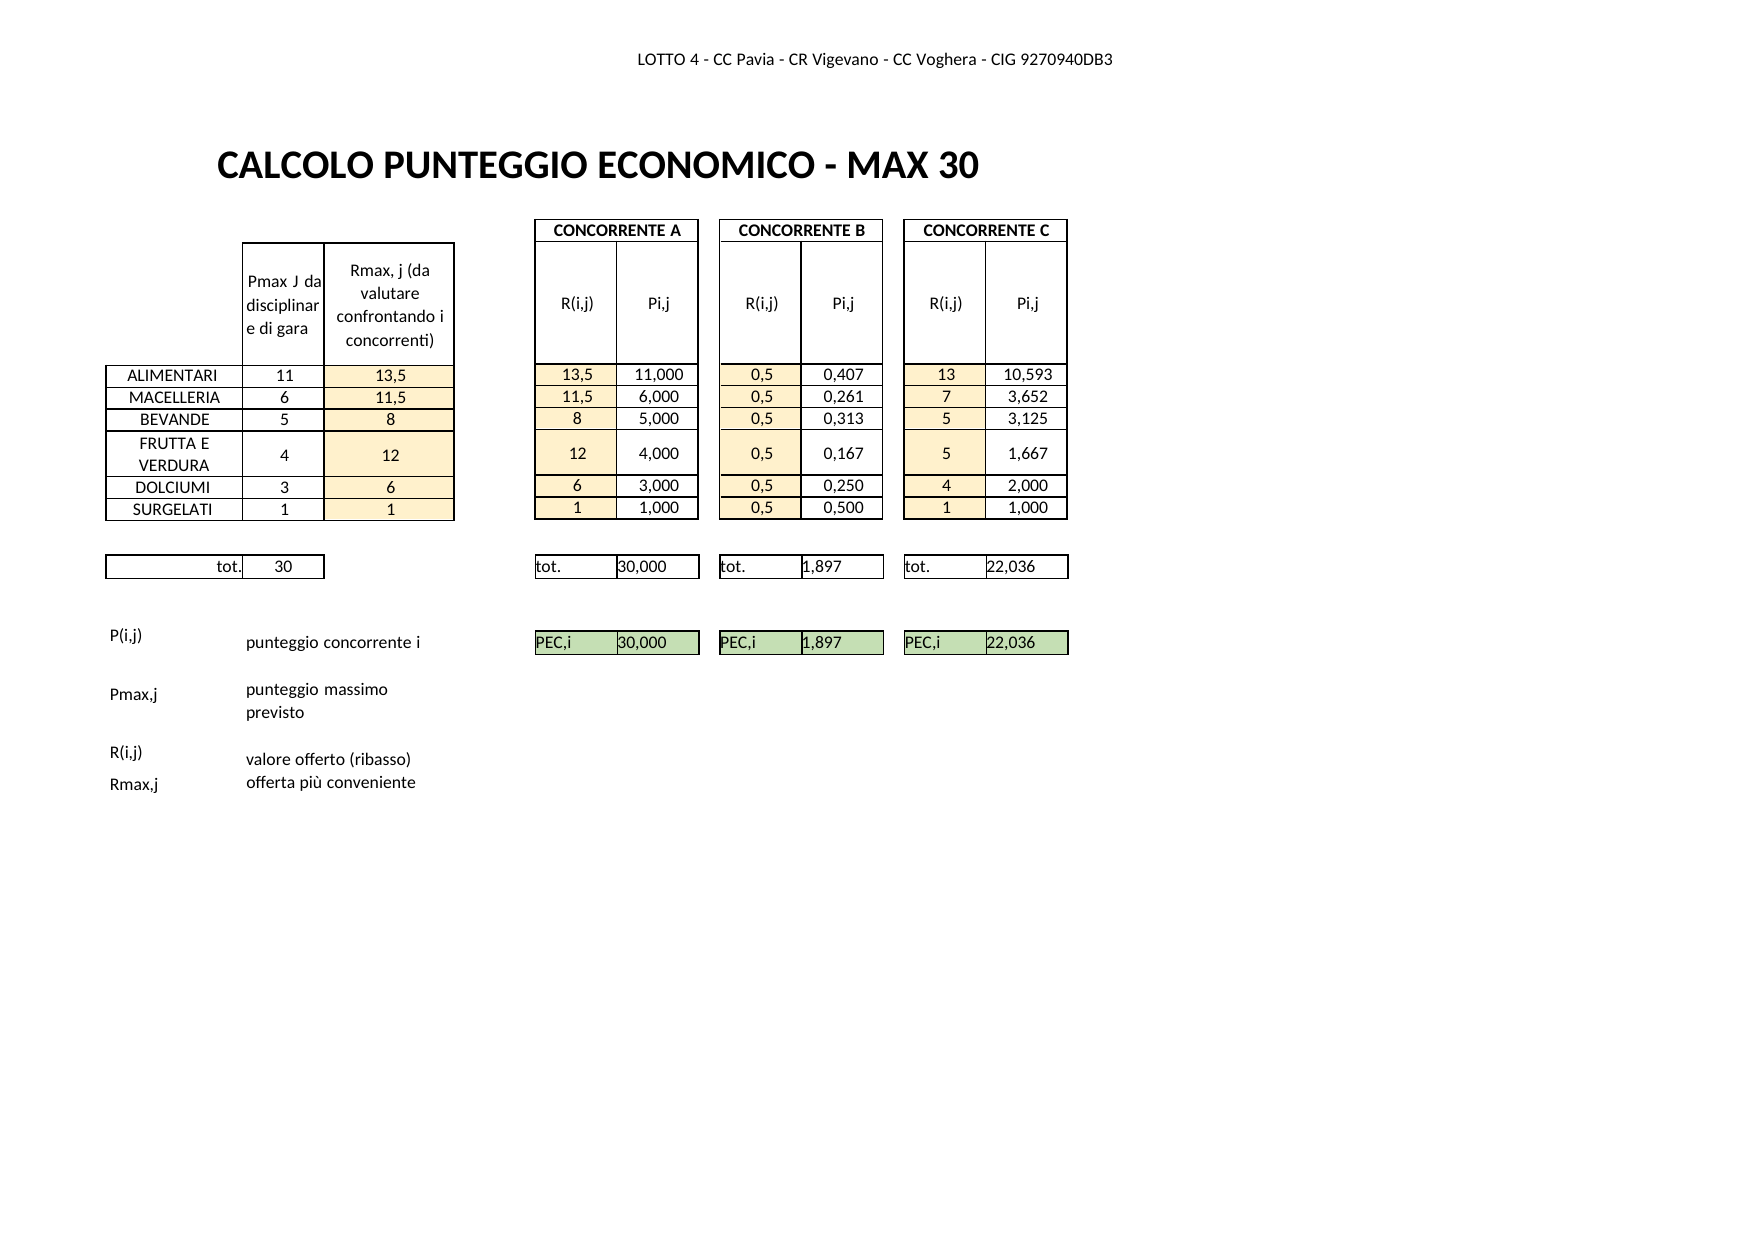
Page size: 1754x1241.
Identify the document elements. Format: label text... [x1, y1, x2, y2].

subtitle CALCOLO PUNTEGGIO ECONOMICO - MAX 30 [217, 139, 1656, 188]
text Pmax,j R(i,j) [109, 646, 159, 763]
text valore offerto (ribasso) [246, 748, 1656, 770]
text punteggio massimo previsto [246, 678, 390, 723]
text Rmax,j offerta più conveniente [109, 772, 1656, 794]
text punteggio concorrente i [246, 631, 1656, 653]
text P(i,j) [109, 624, 162, 646]
